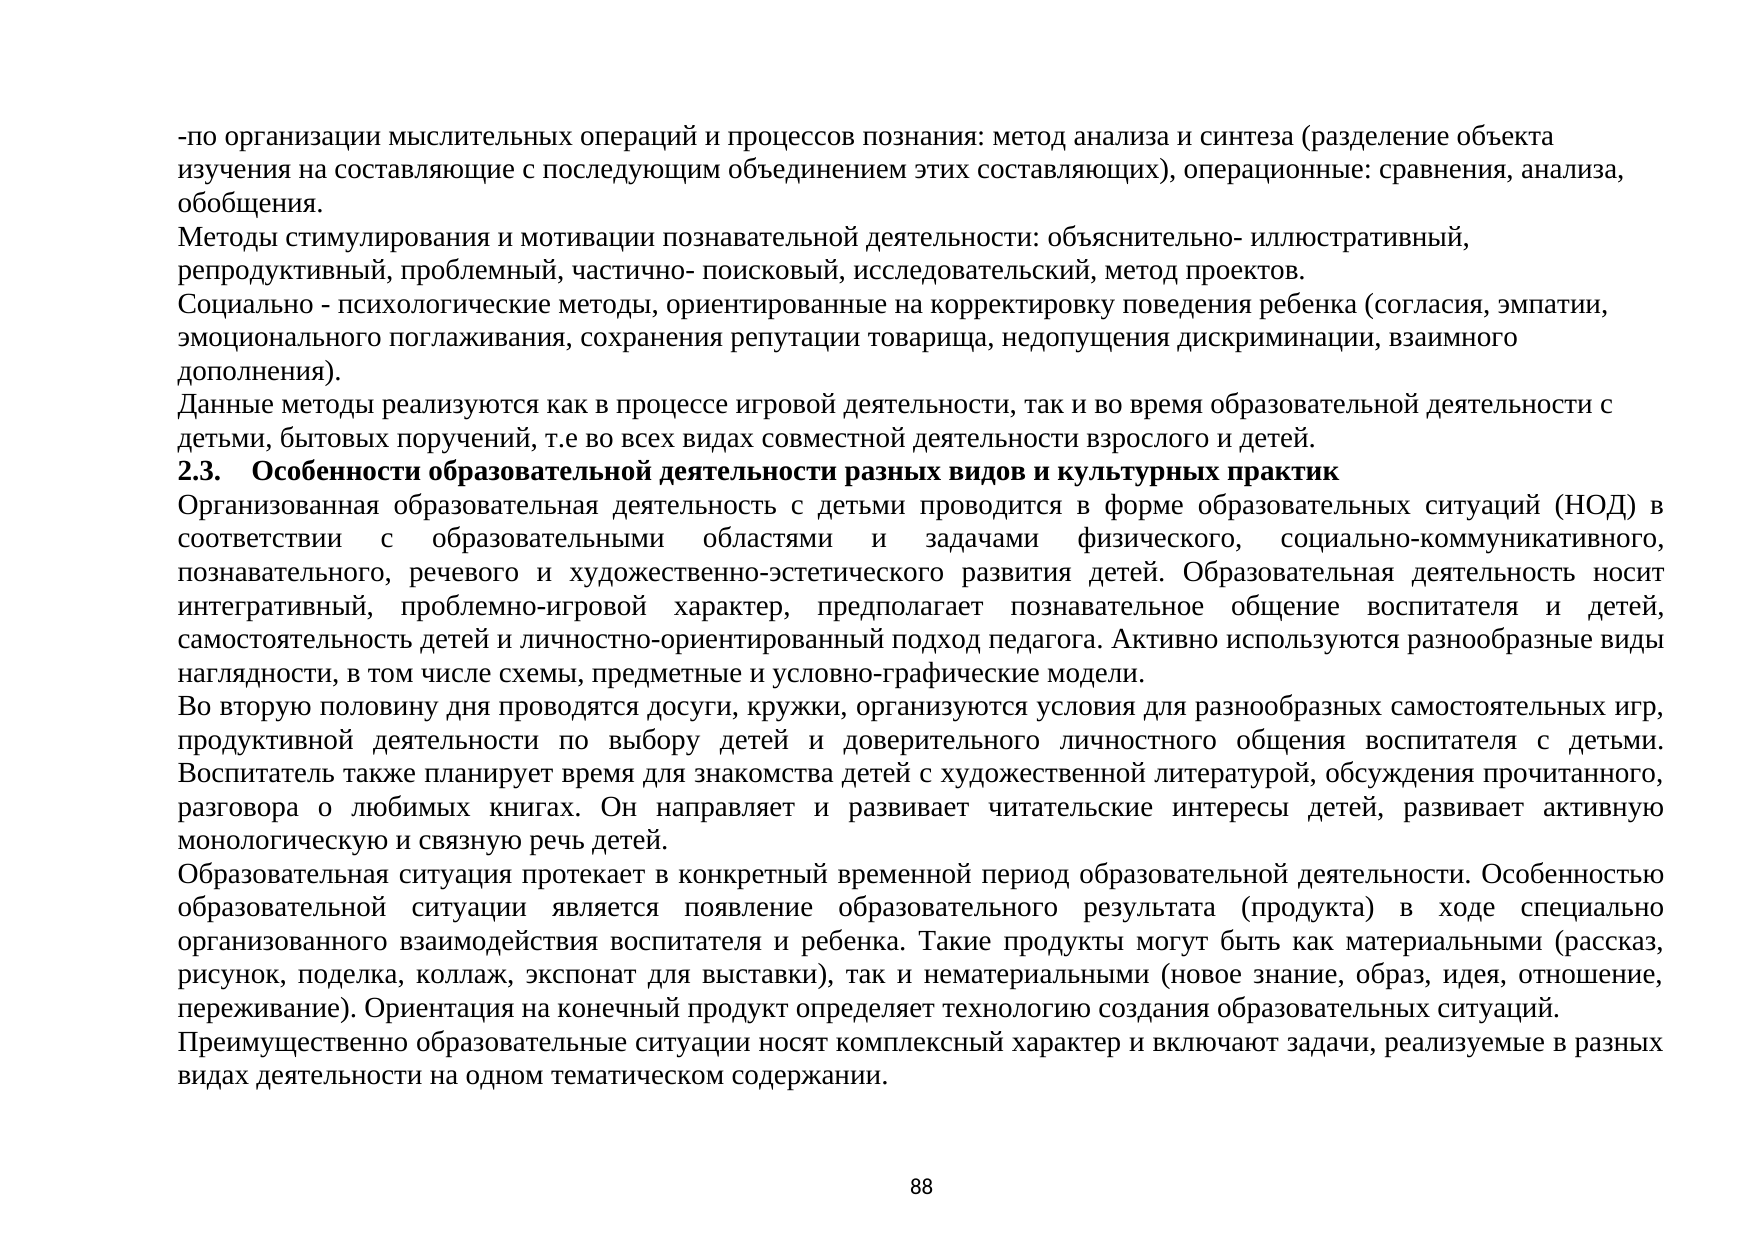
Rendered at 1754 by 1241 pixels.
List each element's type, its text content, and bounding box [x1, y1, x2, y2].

list Особенности образовательной деятельности разных видов и культурных практик [177, 453, 1665, 487]
text Данные методы реализуются как в процессе игровой деятельности, так и во время образовательной деятельности с детьми, бытовых поручений, т.е во всех видах совместной деятельности взрослого и детей. [177, 386, 1665, 453]
text Организованная образовательная деятельность с детьми проводится в форме образовательных ситуаций (НОД) в соответствии с образовательными областями и задачами физического, социально-коммуникативного, познавательного, речевого и художественно-эстетического развития детей. Образовательная деятельность носит интегративный, проблемно-игровой характер, предполагает познавательное общение воспитателя и детей, самостоятельность детей и личностно-ориентированный подход педагога. Активно используются разнообразные виды наглядности, в том числе схемы, предметные и условно-графические модели. [177, 487, 1665, 688]
text Образовательная ситуация протекает в конкретный временной период образовательной деятельности. Особенностью образовательной ситуации является появление образовательного результата (продукта) в ходе специально организованного взаимодействия воспитателя и ребенка. Такие продукты могут быть как материальными (рассказ, рисунок, поделка, коллаж, экспонат для выставки), так и нематериальными (новое знание, образ, идея, отношение, переживание). Ориентация на конечный продукт определяет технологию создания образовательных ситуаций. [177, 856, 1665, 1024]
text Социально - психологические методы, ориентированные на корректировку поведения ребенка (согласия, эмпатии, эмоционального поглаживания, сохранения репутации товарища, недопущения дискриминации, взаимного дополнения). [177, 286, 1665, 386]
text Во вторую половину дня проводятся досуги, кружки, организуются условия для разнообразных самостоятельных игр, продуктивной деятельности по выбору детей и доверительного личностного общения воспитателя с детьми. Воспитатель также планирует время для знакомства детей с художественной литературой, обсуждения прочитанного, разговора о любимых книгах. Он направляет и развивает читательские интересы детей, развивает активную монологическую и связную речь детей. [177, 688, 1665, 856]
text Методы стимулирования и мотивации познавательной деятельности: объяснительно- иллюстративный, репродуктивный, проблемный, частично- поисковый, исследовательский, метод проектов. [177, 219, 1665, 286]
text -по организации мыслительных операций и процессов познания: метод анализа и синтеза (разделение объекта изучения на составляющие с последующим объединением этих составляющих), операционные: сравнения, анализа, обобщения. [177, 118, 1665, 219]
text Преимущественно образовательные ситуации носят комплексный характер и включают задачи, реализуемые в разных видах деятельности на одном тематическом содержании. [177, 1024, 1665, 1091]
